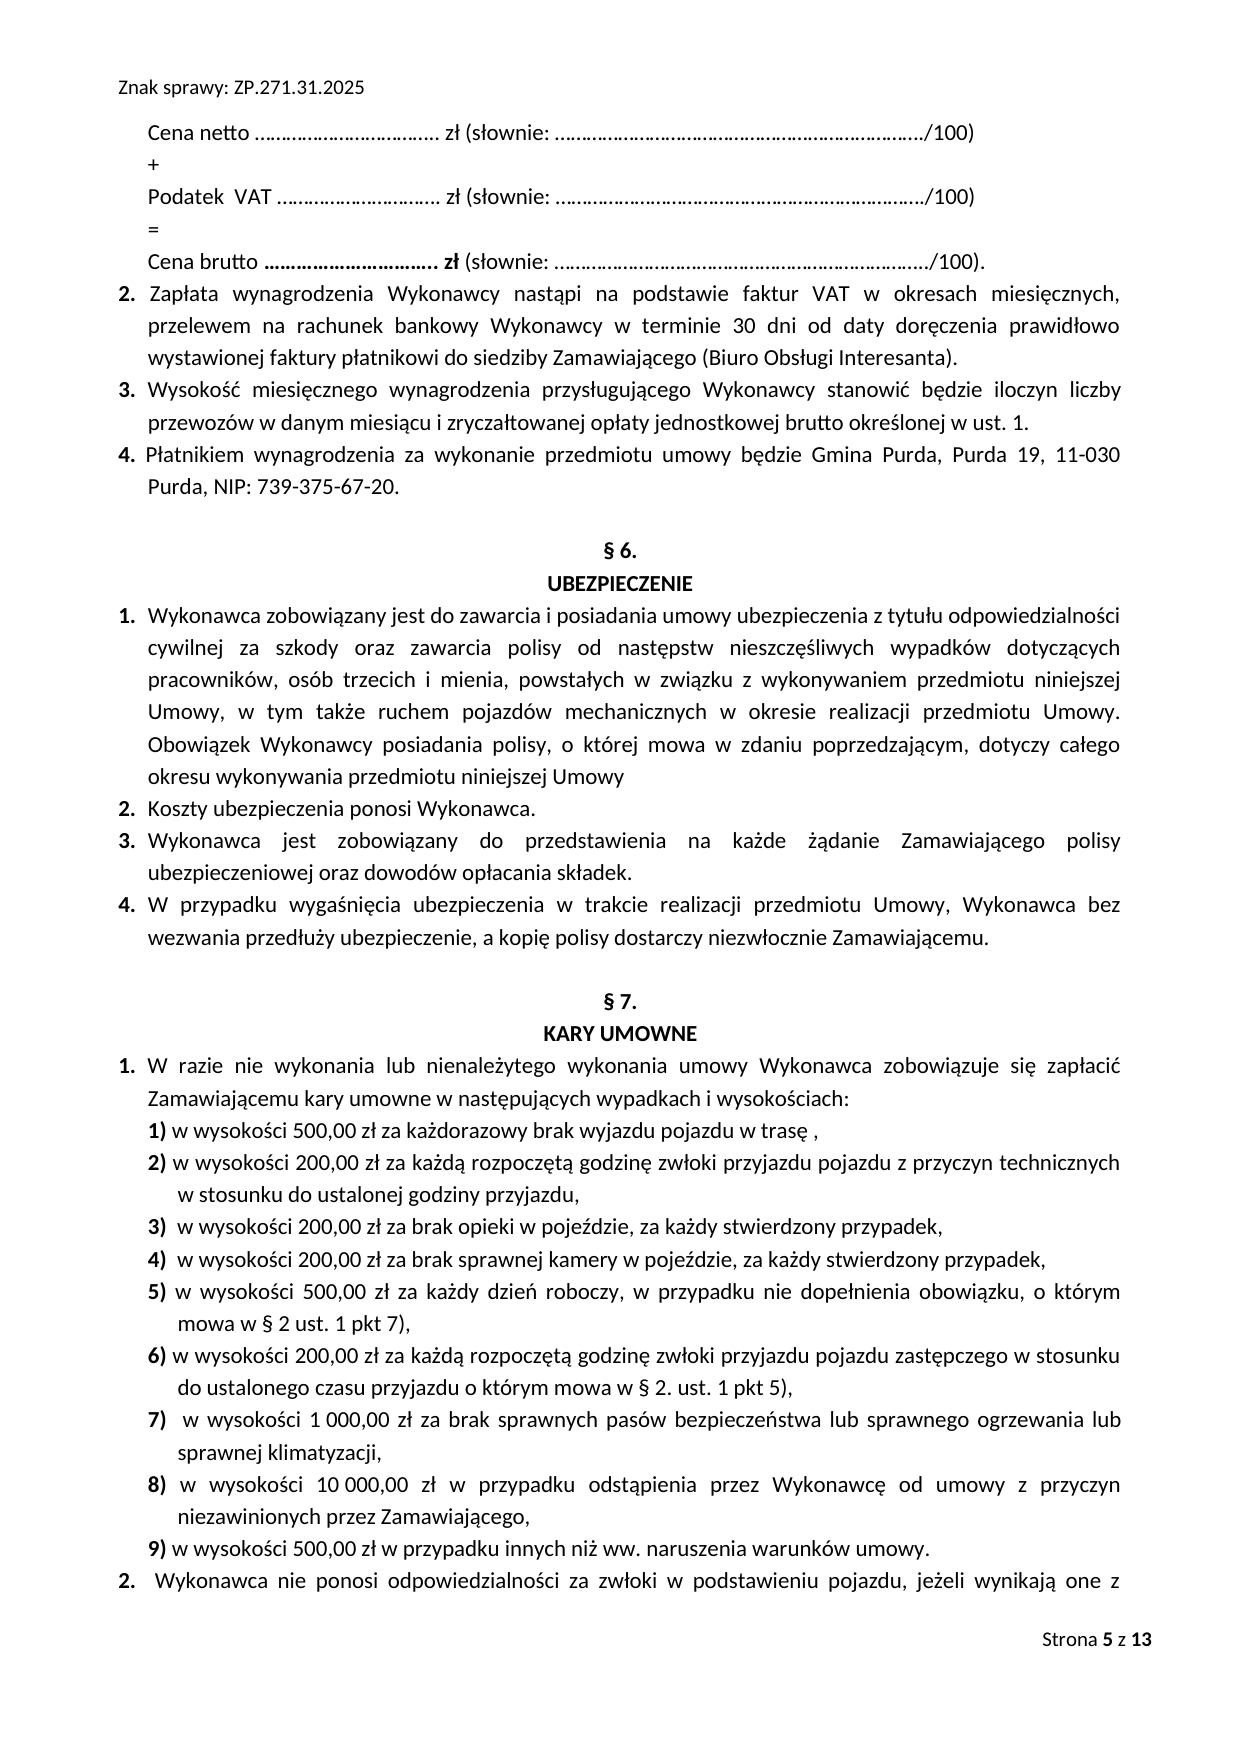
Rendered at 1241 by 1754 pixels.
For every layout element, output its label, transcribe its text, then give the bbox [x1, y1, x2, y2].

list 8) w wysokości 10 000,00 zł w przypadku odstąpienia przez Wykonawcę od umowy z przyczyn niezawinionych przez Zamawiającego, [148, 1470, 1122, 1530]
list Koszty ubezpieczenia ponosi Wykonawca. [118, 794, 1122, 822]
list Wykonawca zobowiązany jest do zawarcia i posiadania umowy ubezpieczenia z tytułu odpowiedzialności cywilnej za szkody oraz zawarcia polisy od następstw nieszczęśliwych wypadków dotyczących pracowników, osób trzecich i mienia, powstałych w związku z wykonywaniem przedmiotu niniejszej Umowy, w tym także ruchem pojazdów mechanicznych w okresie realizacji przedmiotu Umowy. Obowiązek Wykonawcy posiadania polisy, o której mowa w zdaniu poprzedzającym, dotyczy całego okresu wykonywania przedmiotu niniejszej Umowy [118, 601, 1122, 790]
list 9) w wysokości 500,00 zł w przypadku innych niż ww. naruszenia warunków umowy. [148, 1534, 1122, 1562]
text = [148, 215, 1122, 243]
text 2. Zapłata wynagrodzenia Wykonawcy nastąpi na podstawie faktur VAT w okresach miesięcznych, przelewem na rachunek bankowy Wykonawcy w terminie 30 dni od daty doręczenia prawidłowo wystawionej faktury płatnikowi do siedziby Zamawiającego (Biuro Obsługi Interesanta). [118, 279, 1122, 371]
text Cena netto …………………………….. zł (słownie: ……………………………………………………………./100) [148, 118, 1122, 146]
text UBEZPIECZENIE [118, 569, 1122, 597]
text Cena brutto ………………………….. zł (słownie: ……………………………………………………………../100). [148, 247, 1122, 275]
list 1) w wysokości 500,00 zł za każdorazowy brak wyjazdu pojazdu w trasę , [148, 1116, 1122, 1144]
text + [148, 150, 1122, 178]
list 1. W razie nie wykonania lub nienależytego wykonania umowy Wykonawca zobowiązuje się zapłacić Zamawiającemu kary umowne w następujących wypadkach i wysokościach: [118, 1052, 1122, 1112]
list 4) w wysokości 200,00 zł za brak sprawnej kamery w pojeździe, za każdy stwierdzony przypadek, [148, 1245, 1122, 1273]
list Wykonawca jest zobowiązany do przedstawienia na każde żądanie Zamawiającego polisy ubezpieczeniowej oraz dowodów opłacania składek. [118, 826, 1122, 886]
list W przypadku wygaśnięcia ubezpieczenia w trakcie realizacji przedmiotu Umowy, Wykonawca bez wezwania przedłuży ubezpieczenie, a kopię polisy dostarczy niezwłocznie Zamawiającemu. [118, 891, 1122, 951]
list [118, 1567, 1122, 1594]
list 2) w wysokości 200,00 zł za każdą rozpoczętą godzinę zwłoki przyjazdu pojazdu z przyczyn technicznych w stosunku do ustalonej godziny przyjazdu, [148, 1148, 1122, 1208]
text 4. Płatnikiem wynagrodzenia za wykonanie przedmiotu umowy będzie Gmina Purda, Purda 19, 11-030 Purda, NIP: 739-375-67-20. [118, 440, 1122, 500]
text KARY UMOWNE [118, 1019, 1122, 1047]
list 5) w wysokości 500,00 zł za każdy dzień roboczy, w przypadku nie dopełnienia obowiązku, o którym mowa w § 2 ust. 1 pkt 7), [148, 1277, 1122, 1337]
list 3) w wysokości 200,00 zł za brak opieki w pojeździe, za każdy stwierdzony przypadek, [148, 1212, 1122, 1241]
list 6) w wysokości 200,00 zł za każdą rozpoczętą godzinę zwłoki przyjazdu pojazdu zastępczego w stosunku do ustalonego czasu przyjazdu o którym mowa w § 2. ust. 1 pkt 5), [148, 1341, 1122, 1401]
text § 6. [118, 537, 1122, 564]
list 7) w wysokości 1 000,00 zł za brak sprawnych pasów bezpieczeństwa lub sprawnego ogrzewania lub sprawnej klimatyzacji, [148, 1406, 1122, 1466]
text § 7. [118, 987, 1122, 1015]
text 3. Wysokość miesięcznego wynagrodzenia przysługującego Wykonawcy stanowić będzie iloczyn liczby przewozów w danym miesiącu i zryczałtowanej opłaty jednostkowej brutto określonej w ust. 1. [118, 376, 1122, 436]
text Podatek VAT …………………………. zł (słownie: ……………………………………………………………./100) [148, 182, 1122, 211]
